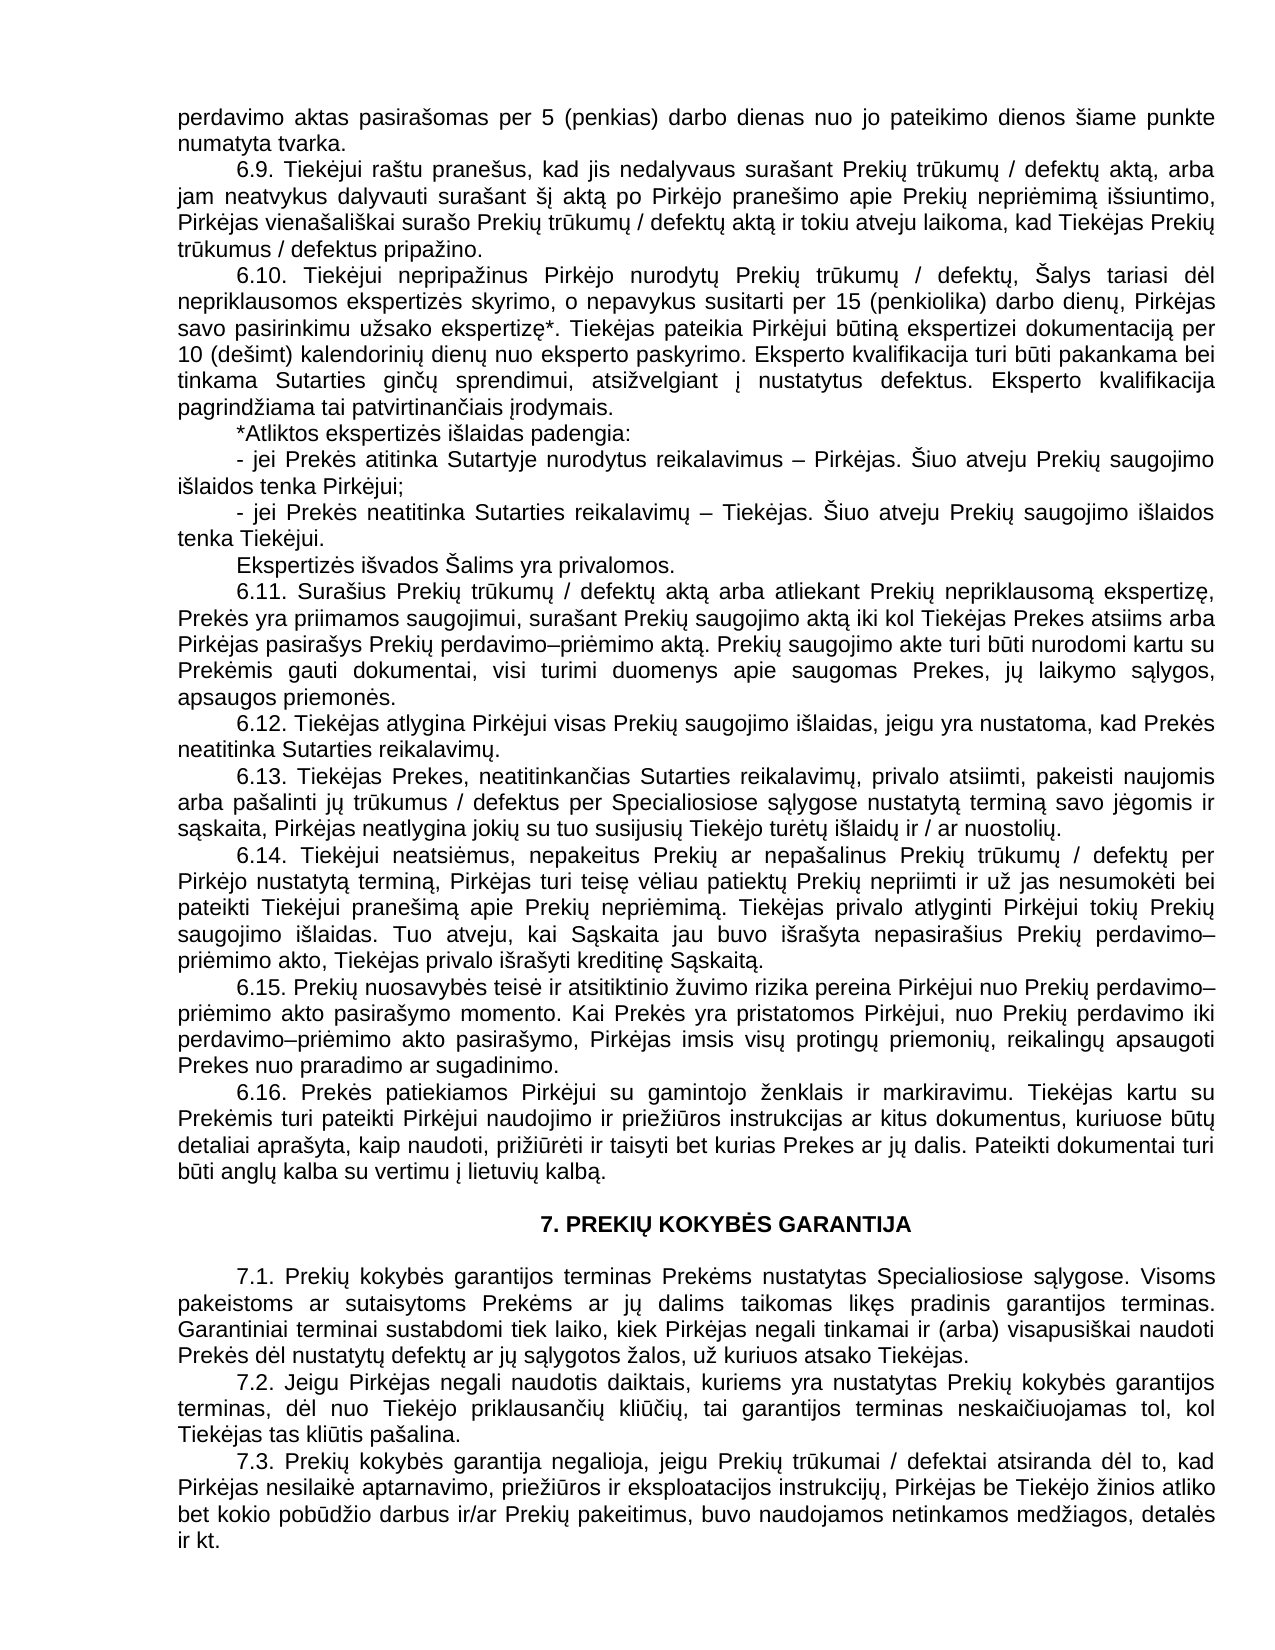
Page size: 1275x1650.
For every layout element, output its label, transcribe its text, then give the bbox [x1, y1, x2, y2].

text 6.14. Tiekėjui neatsiėmus, nepakeitus Prekių ar nepašalinus Prekių trūkumų / defektų per Pirkėjo nustatytą terminą, Pirkėjas turi teisę vėliau patiektų Prekių nepriimti ir už jas nesumokėti bei pateikti Tiekėjui pranešimą apie Prekių nepriėmimą. Tiekėjas privalo atlyginti Pirkėjui tokių Prekių saugojimo išlaidas. Tuo atveju, kai Sąskaita jau buvo išrašyta nepasirašius Prekių perdavimo–priėmimo akto, Tiekėjas privalo išrašyti kreditinę Sąskaitą. [177, 842, 1216, 973]
text Ekspertizės išvados Šalims yra privalomos. [177, 552, 1216, 578]
text 6.15. Prekių nuosavybės teisė ir atsitiktinio žuvimo rizika pereina Pirkėjui nuo Prekių perdavimo–priėmimo akto pasirašymo momento. Kai Prekės yra pristatomos Pirkėjui, nuo Prekių perdavimo iki perdavimo–priėmimo akto pasirašymo, Pirkėjas imsis visų protingų priemonių, reikalingų apsaugoti Prekes nuo praradimo ar sugadinimo. [177, 973, 1216, 1079]
text 7.3. Prekių kokybės garantija negalioja, jeigu Prekių trūkumai / defektai atsiranda dėl to, kad Pirkėjas nesilaikė aptarnavimo, priežiūros ir eksploatacijos instrukcijų, Pirkėjas be Tiekėjo žinios atliko bet kokio pobūdžio darbus ir/ar Prekių pakeitimus, buvo naudojamos netinkamos medžiagos, detalės ir kt. [177, 1448, 1216, 1553]
text 6.13. Tiekėjas Prekes, neatitinkančias Sutarties reikalavimų, privalo atsiimti, pakeisti naujomis arba pašalinti jų trūkumus / defektus per Specialiosiose sąlygose nustatytą terminą savo jėgomis ir sąskaita, Pirkėjas neatlygina jokių su tuo susijusių Tiekėjo turėtų išlaidų ir / ar nuostolių. [177, 763, 1216, 842]
text 6.11. Surašius Prekių trūkumų / defektų aktą arba atliekant Prekių nepriklausomą ekspertizę, Prekės yra priimamos saugojimui, surašant Prekių saugojimo aktą iki kol Tiekėjas Prekes atsiims arba Pirkėjas pasirašys Prekių perdavimo–priėmimo aktą. Prekių saugojimo akte turi būti nurodomi kartu su Prekėmis gauti dokumentai, visi turimi duomenys apie saugomas Prekes, jų laikymo sąlygos, apsaugos priemonės. [177, 578, 1216, 710]
text *Atliktos ekspertizės išlaidas padengia: [177, 420, 1216, 446]
text 6.9. Tiekėjui raštu pranešus, kad jis nedalyvaus surašant Prekių trūkumų / defektų aktą, arba jam neatvykus dalyvauti surašant šį aktą po Pirkėjo pranešimo apie Prekių nepriėmimą išsiuntimo, Pirkėjas vienašališkai surašo Prekių trūkumų / defektų aktą ir tokiu atveju laikoma, kad Tiekėjas Prekių trūkumus / defektus pripažino. [177, 156, 1216, 262]
text 6.16. Prekės patiekiamos Pirkėjui su gamintojo ženklais ir markiravimu. Tiekėjas kartu su Prekėmis turi pateikti Pirkėjui naudojimo ir priežiūros instrukcijas ar kitus dokumentus, kuriuose būtų detaliai aprašyta, kaip naudoti, prižiūrėti ir taisyti bet kurias Prekes ar jų dalis. Pateikti dokumentai turi būti anglų kalba su vertimu į lietuvių kalbą. [177, 1079, 1216, 1184]
text - jei Prekės neatitinka Sutarties reikalavimų – Tiekėjas. Šiuo atveju Prekių saugojimo išlaidos tenka Tiekėjui. [177, 499, 1216, 552]
text 7.2. Jeigu Pirkėjas negali naudotis daiktais, kuriems yra nustatytas Prekių kokybės garantijos terminas, dėl nuo Tiekėjo priklausančių kliūčių, tai garantijos terminas neskaičiuojamas tol, kol Tiekėjas tas kliūtis pašalina. [177, 1369, 1216, 1448]
text - jei Prekės atitinka Sutartyje nurodytus reikalavimus – Pirkėjas. Šiuo atveju Prekių saugojimo išlaidos tenka Pirkėjui; [177, 446, 1216, 499]
text 6.10. Tiekėjui nepripažinus Pirkėjo nurodytų Prekių trūkumų / defektų, Šalys tariasi dėl nepriklausomos ekspertizės skyrimo, o nepavykus susitarti per 15 (penkiolika) darbo dienų, Pirkėjas savo pasirinkimu užsako ekspertizę*. Tiekėjas pateikia Pirkėjui būtiną ekspertizei dokumentaciją per 10 (dešimt) kalendorinių dienų nuo eksperto paskyrimo. Eksperto kvalifikacija turi būti pakankama bei tinkama Sutarties ginčų sprendimui, atsižvelgiant į nustatytus defektus. Eksperto kvalifikacija pagrindžiama tai patvirtinančiais įrodymais. [177, 262, 1216, 420]
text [177, 104, 1216, 156]
text 7.1. Prekių kokybės garantijos terminas Prekėms nustatytas Specialiosiose sąlygose. Visoms pakeistoms ar sutaisytoms Prekėms ar jų dalims taikomas likęs pradinis garantijos terminas. Garantiniai terminai sustabdomi tiek laiko, kiek Pirkėjas negali tinkamai ir (arba) visapusiškai naudoti Prekės dėl nustatytų defektų ar jų sąlygotos žalos, už kuriuos atsako Tiekėjas. [177, 1263, 1216, 1369]
text 7. PREKIŲ KOKYBĖS GARANTIJA [177, 1211, 1216, 1237]
text 6.12. Tiekėjas atlygina Pirkėjui visas Prekių saugojimo išlaidas, jeigu yra nustatoma, kad Prekės neatitinka Sutarties reikalavimų. [177, 710, 1216, 763]
